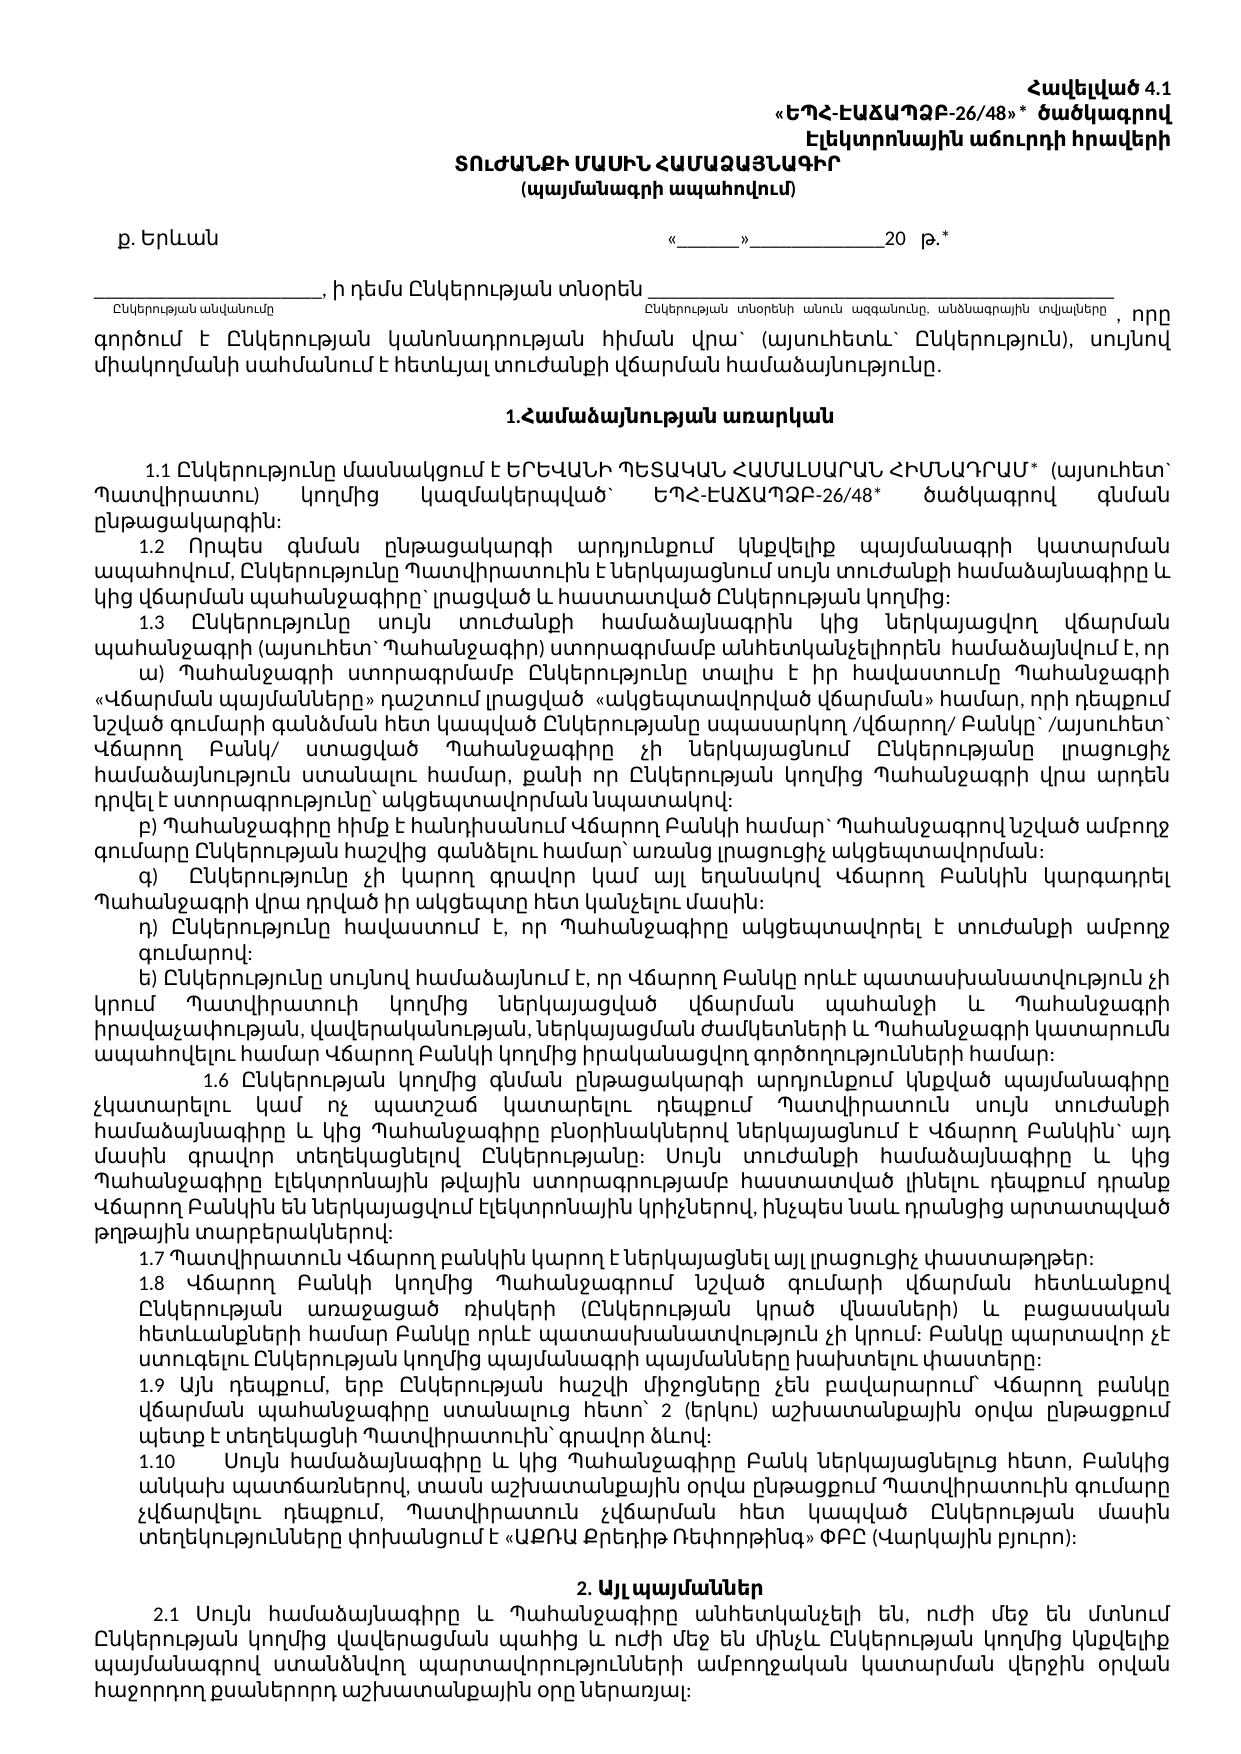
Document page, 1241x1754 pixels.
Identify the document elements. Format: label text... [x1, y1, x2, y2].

text 1.10 Սույն համաձայնագիրը և կից Պահանջագիրը Բանկ ներկայացնելուց հետո, Բանկից անկախ պատճառներով, տասն աշխատանքային օրվա ընթացքում Պատվիրատուին գումարը չվճարվելու դեպքում, Պատվիրատուն չվճարման հետ կապված Ընկերության մասին տեղեկությունները փոխանցում է «ԱՔՌԱ Քրեդիթ Ռեփորթինգ» ՓԲԸ (Վարկային բյուրո): [138, 1448, 1171, 1550]
text գ) Ընկերությունը չի կարող գրավոր կամ այլ եղանակով Վճարող Բանկին կարգադրել Պահանջագրի վրա դրված իր ակցեպտը հետ կանչելու մասին: [94, 864, 1171, 914]
text ա) Պահանջագրի ստորագրմամբ Ընկերությունը տալիս է իր հավաստումը Պահանջագրի «Վճարման պայմանները» դաշտում լրացված «ակցեպտավորված վճարման» համար, որի դեպքում նշված գումարի գանձման հետ կապված Ընկերությանը սպասարկող /վճարող/ Բանկը` /այսուհետ` Վճարող Բանկ/ ստացված Պահանջագիրը չի ներկայացնում Ընկերությանը լրացուցիչ համաձայնություն ստանալու համար, քանի որ Ընկերության կողմից Պահանջագրի վրա արդեն դրվել է ստորագրությունը՝ ակցեպտավորման նպատակով: [94, 660, 1171, 813]
text ե) Ընկերությունը սույնով համաձայնում է, որ Վճարող Բանկը որևէ պատասխանատվություն չի կրում Պատվիրատուի կողմից ներկայացված վճարման պահանջի և Պահանջագրի իրավաչափության, վավերականության, ներկայացման ժամկետների և Պահանջագրի կատարումն ապահովելու համար Վճարող Բանկի կողմից իրականացվող գործողությունների համար: [94, 965, 1171, 1067]
text դ) Ընկերությունը հավաստում է, որ Պահանջագիրը ակցեպտավորել է տուժանքի ամբողջ գումարով: [138, 914, 1171, 965]
text Էլեկտրոնային աճուրդի հրավերի [94, 126, 1171, 151]
text 1.Համաձայնության առարկան [169, 403, 1171, 428]
text 2. Այլ պայմաններ [169, 1575, 1171, 1601]
text 1.3 Ընկերությունը սույն տուժանքի համաձայնագրին կից ներկայացվող վճարման պահանջագրի (այսուհետ` Պահանջագիր) ստորագրմամբ անհետկանչելիորեն համաձայնվում է, որ [94, 609, 1171, 660]
text բ) Պահանջագիրը հիմք է հանդիսանում Վճարող Բանկի համար` Պահանջագրով նշված ամբողջ գումարը Ընկերության հաշվից գանձելու համար՝ առանց լրացուցիչ ակցեպտավորման: [94, 813, 1171, 864]
text 1.1 Ընկերությունը մասնակցում է ԵՐԵՎԱՆԻ ՊԵՏԱԿԱՆ ՀԱՄԱԼՍԱՐԱՆ ՀԻՄՆԱԴՐԱՄ* (այսուհետ` Պատվիրատու) կողմից կազմակերպված` ԵՊՀ-ԷԱՃԱՊՁԲ-26/48* ծածկագրով գնման ընթացակարգին: [94, 457, 1171, 533]
text 1.2 Որպես գնման ընթացակարգի արդյունքում կնքվելիք պայմանագրի կատարման ապահովում, Ընկերությունը Պատվիրատուին է ներկայացնում սույն տուժանքի համաձայնագիրը և կից վճարման պահանջագիրը` լրացված և հաստատված Ընկերության կողմից: [94, 533, 1171, 609]
text Հավելված 4.1 [94, 75, 1171, 100]
text 2.1 Սույն համաձայնագիրը և Պահանջագիրը անհետկանչելի են, ուժի մեջ են մտնում Ընկերության կողմից վավերացման պահից և ուժի մեջ են մինչև Ընկերության կողմից կնքվելիք պայմանագրով ստանձնվող պարտավորությունների ամբողջական կատարման վերջին օրվան հաջորդող քսաներորդ աշխատանքային օրը ներառյալ: [94, 1601, 1171, 1702]
text ք. Երևան «______»_____________20 թ.* [94, 225, 1171, 250]
text «ԵՊՀ-ԷԱՃԱՊՁԲ-26/48»* ծածկագրով [94, 100, 1171, 126]
text ______________________, ի դեմս Ընկերության տնօրեն _____________________________________________ [94, 276, 1171, 301]
text ՏՈւԺԱՆՔԻ ՄԱՍԻՆ ՀԱՄԱՁԱՅՆԱԳԻՐ [94, 151, 1171, 177]
text (պայմանագրի ապահովում) [94, 177, 1171, 199]
text 1.9 Այն դեպքում, երբ Ընկերության հաշվի միջոցները չեն բավարարում՝ Վճարող բանկը վճարման պահանջագիրը ստանալուց հետո՝ 2 (երկու) աշխատանքային օրվա ընթացքում պետք է տեղեկացնի Պատվիրատուին՝ գրավոր ձևով: [138, 1372, 1171, 1448]
text Ընկերության անվանումը Ընկերության տնօրենի անուն ազգանունը, անձնագրային տվյալները , որը գործում է Ընկերության կանոնադրության հիման վրա` (այսուհետև` Ընկերություն), սույնով միակողմանի սահմանում է հետևյալ տուժանքի վճարման համաձայնությունը. [94, 301, 1171, 377]
text 1.6 Ընկերության կողմից գնման ընթացակարգի արդյունքում կնքված պայմանագիրը չկատարելու կամ ոչ պատշաճ կատարելու դեպքում Պատվիրատուն սույն տուժանքի համաձայնագիրը և կից Պահանջագիրը բնօրինակներով ներկայացնում է Վճարող Բանկին` այդ մասին գրավոր տեղեկացնելով Ընկերությանը: Սույն տուժանքի համաձայնագիրը և կից Պահանջագիրը էլեկտրոնային թվային ստորագրությամբ հաստատված լինելու դեպքում դրանք Վճարող Բանկին են ներկայացվում էլեկտրոնային կրիչներով, ինչպես նաև դրանցից արտատպված թղթային տարբերակներով: [94, 1067, 1171, 1245]
text 1.7 Պատվիրատուն Վճարող բանկին կարող է ներկայացնել այլ լրացուցիչ փաստաթղթեր: [138, 1245, 1171, 1270]
text 1.8 Վճարող Բանկի կողմից Պահանջագրում նշված գումարի վճարման հետևանքով Ընկերության առաջացած ռիսկերի (Ընկերության կրած վնասների) և բացասական հետևանքների համար Բանկը որևէ պատասխանատվություն չի կրում: Բանկը պարտավոր չէ ստուգելու Ընկերության կողմից պայմանագրի պայմանները խախտելու փաստերը: [138, 1270, 1171, 1372]
